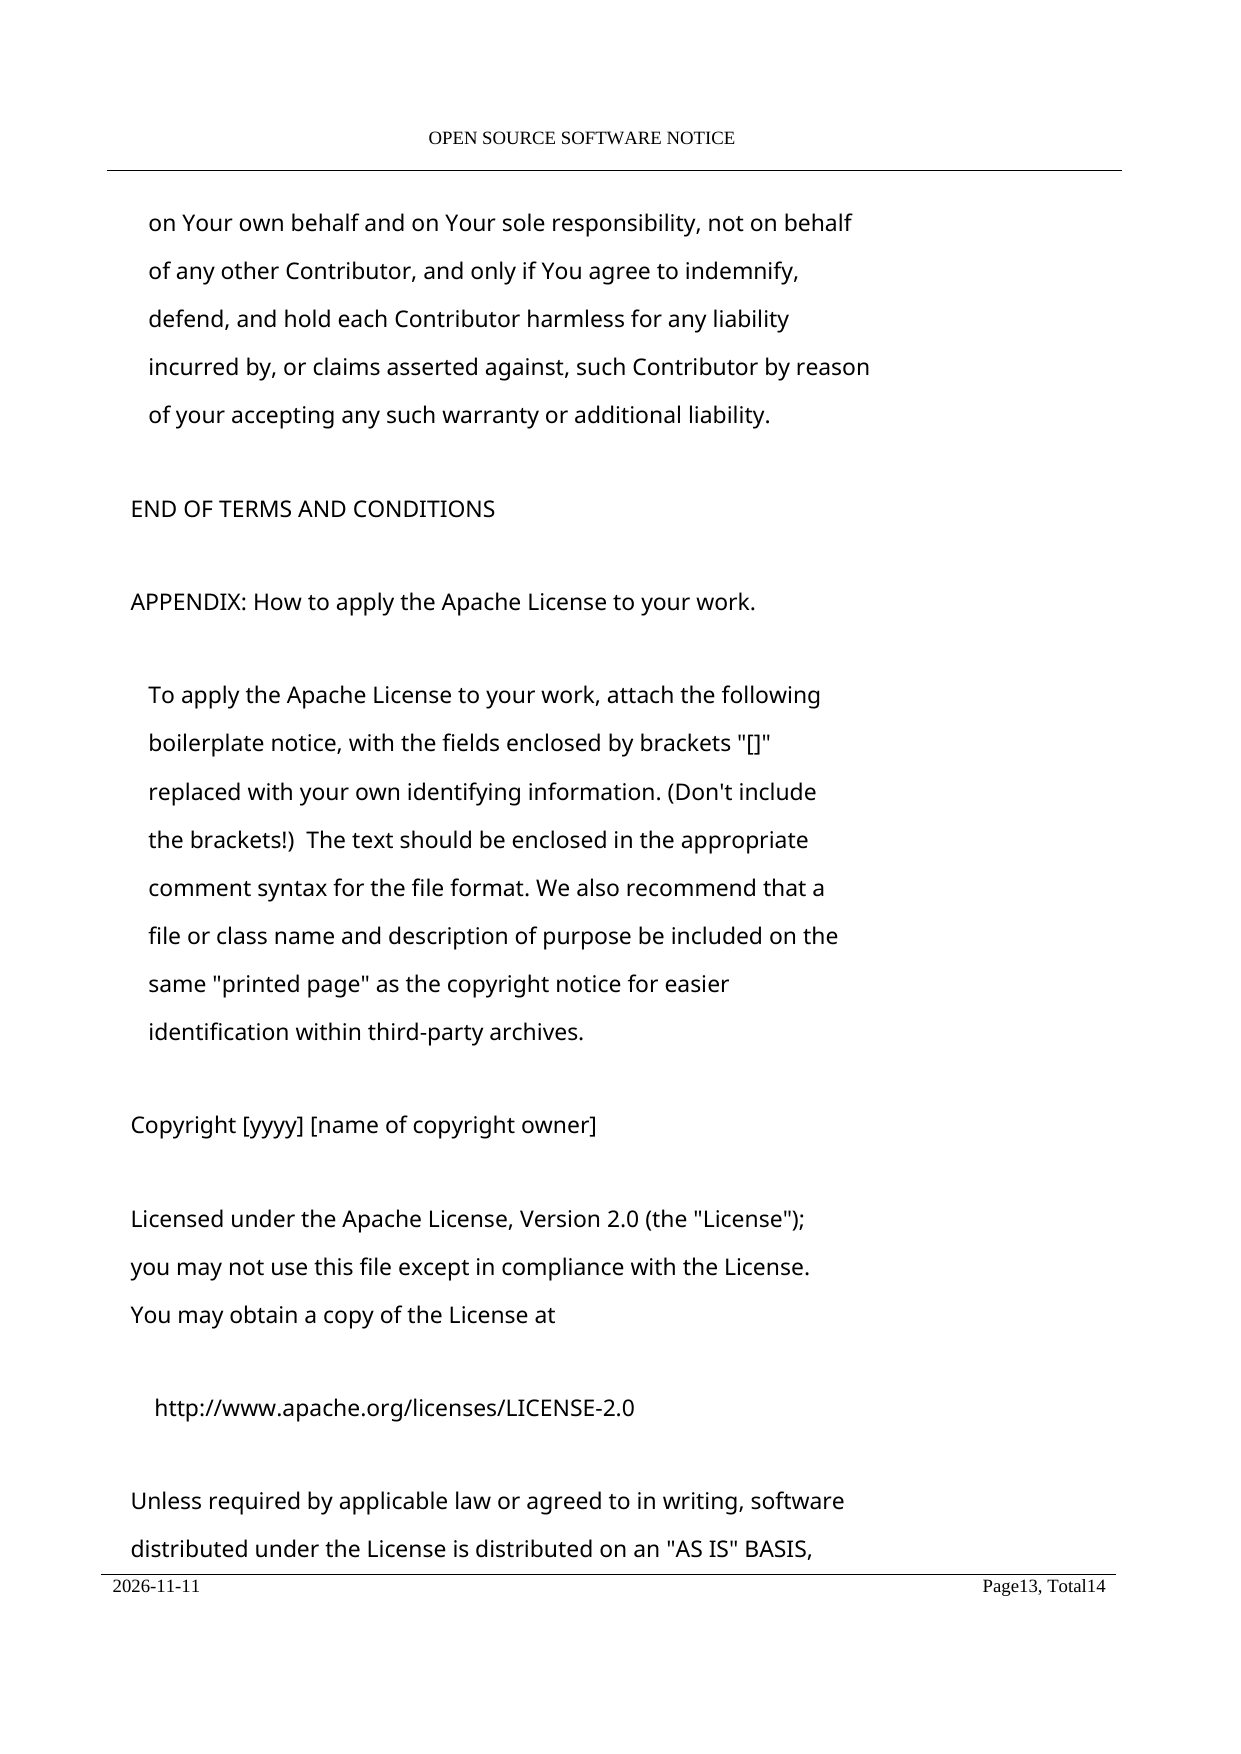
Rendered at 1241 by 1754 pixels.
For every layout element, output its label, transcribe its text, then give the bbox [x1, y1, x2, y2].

text you may not use this file except in compliance with the License. [112, 1250, 1128, 1282]
text distributed under the License is distributed on an "AS IS" BASIS, [112, 1533, 1128, 1565]
text http://www.apache.org/licenses/LICENSE-2.0 [112, 1391, 1128, 1424]
text To apply the Apache License to your work, attach the following [112, 678, 1128, 711]
text Licensed under the Apache License, Version 2.0 (the "License"); [112, 1202, 1128, 1234]
text comment syntax for the file format. We also recommend that a [112, 871, 1128, 903]
text replaced with your own identifying information. (Don't include [112, 775, 1128, 807]
text identification within third-party archives. [112, 1015, 1128, 1048]
text on Your own behalf and on Your sole responsibility, not on behalf [112, 206, 1128, 239]
text APPENDIX: How to apply the Apache License to your work. [112, 585, 1128, 618]
text defend, and hold each Contributor harmless for any liability [112, 303, 1128, 335]
text file or class name and description of purpose be included on the [112, 919, 1128, 952]
text of your accepting any such warranty or additional liability. [112, 399, 1128, 431]
text You may obtain a copy of the License at [112, 1298, 1128, 1331]
text of any other Contributor, and only if You agree to indemnify, [112, 254, 1128, 287]
text incurred by, or claims asserted against, such Contributor by reason [112, 351, 1128, 383]
text Unless required by applicable law or agreed to in writing, software [112, 1484, 1128, 1517]
text the brackets!) The text should be enclosed in the appropriate [112, 823, 1128, 855]
text boilerplate notice, with the fields enclosed by brackets "[]" [112, 727, 1128, 759]
text END OF TERMS AND CONDITIONS [112, 492, 1128, 524]
text same "printed page" as the copyright notice for easier [112, 967, 1128, 1000]
text Copyright [yyyy] [name of copyright owner] [112, 1109, 1128, 1141]
